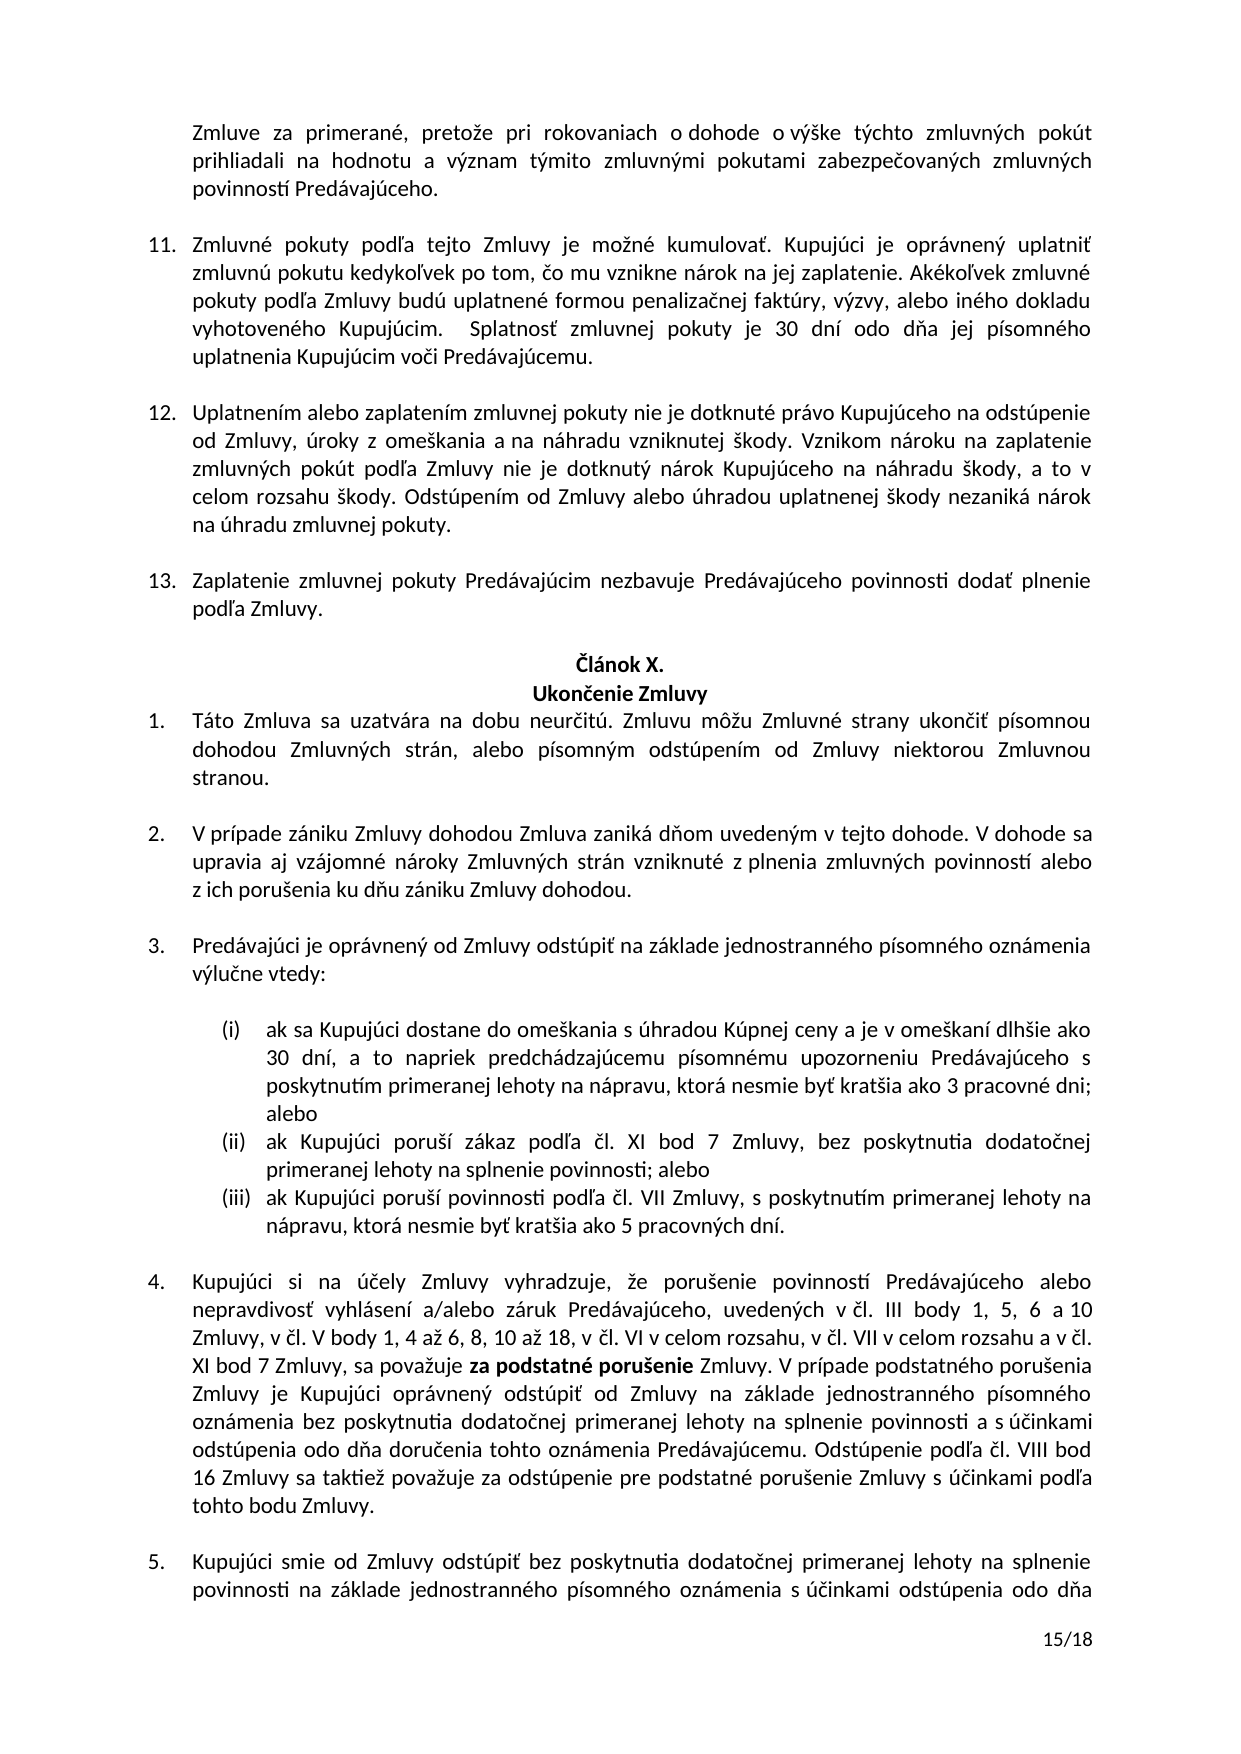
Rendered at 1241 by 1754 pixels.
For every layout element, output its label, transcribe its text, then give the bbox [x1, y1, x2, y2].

list Ukončenie Zmluvy [148, 679, 1093, 707]
list Kupujúci si na účely Zmluvy vyhradzuje, že porušenie povinností Predávajúceho alebo nepravdivosť vyhlásení a/alebo záruk Predávajúceho, uvedených v čl. III body 1, 5, 6 a 10 Zmluvy, v čl. V body 1, 4 až 6, 8, 10 až 18, v čl. VI v celom rozsahu, v čl. VII v celom rozsahu a v čl. XI bod 7 Zmluvy, sa považuje za podstatné porušenie Zmluvy. V prípade podstatného porušenia Zmluvy je Kupujúci oprávnený odstúpiť od Zmluvy na základe jednostranného písomného oznámenia bez poskytnutia dodatočnej primeranej lehoty na splnenie povinnosti a s účinkami odstúpenia odo dňa doručenia tohto oznámenia Predávajúcemu. Odstúpenie podľa čl. VIII bod 16 Zmluvy sa taktiež považuje za odstúpenie pre podstatné porušenie Zmluvy s účinkami podľa tohto bodu Zmluvy. [148, 1267, 1093, 1519]
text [148, 118, 1093, 202]
text 12. Uplatnením alebo zaplatením zmluvnej pokuty nie je dotknuté právo Kupujúceho na odstúpenie od Zmluvy, úroky z omeškania a na náhradu vzniknutej škody. Vznikom nároku na zaplatenie zmluvných pokút podľa Zmluvy nie je dotknutý nárok Kupujúceho na náhradu škody, a to v celom rozsahu škody. Odstúpením od Zmluvy alebo úhradou uplatnenej škody nezaniká nárok na úhradu zmluvnej pokuty. [148, 398, 1093, 538]
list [148, 1547, 1093, 1603]
list Táto Zmluva sa uzatvára na dobu neurčitú. Zmluvu môžu Zmluvné strany ukončiť písomnou dohodou Zmluvných strán, alebo písomným odstúpením od Zmluvy niektorou Zmluvnou stranou. [148, 707, 1093, 791]
list ak Kupujúci poruší zákaz podľa čl. XI bod 7 Zmluvy, bez poskytnutia dodatočnej primeranej lehoty na splnenie povinnosti; alebo [221, 1127, 1093, 1183]
list Článok X. [148, 651, 1093, 679]
text 11. Zmluvné pokuty podľa tejto Zmluvy je možné kumulovať. Kupujúci je oprávnený uplatniť zmluvnú pokutu kedykoľvek po tom, čo mu vznikne nárok na jej zaplatenie. Akékoľvek zmluvné pokuty podľa Zmluvy budú uplatnené formou penalizačnej faktúry, výzvy, alebo iného dokladu vyhotoveného Kupujúcim. Splatnosť zmluvnej pokuty je 30 dní odo dňa jej písomného uplatnenia Kupujúcim voči Predávajúcemu. [148, 230, 1093, 370]
text 13. Zaplatenie zmluvnej pokuty Predávajúcim nezbavuje Predávajúceho povinnosti dodať plnenie podľa Zmluvy. [148, 567, 1093, 623]
list V prípade zániku Zmluvy dohodou Zmluva zaniká dňom uvedeným v tejto dohode. V dohode sa upravia aj vzájomné nároky Zmluvných strán vzniknuté z plnenia zmluvných povinností alebo z ich porušenia ku dňu zániku Zmluvy dohodou. [148, 819, 1093, 903]
list Predávajúci je oprávnený od Zmluvy odstúpiť na základe jednostranného písomného oznámenia výlučne vtedy: [148, 931, 1093, 987]
list ak sa Kupujúci dostane do omeškania s úhradou Kúpnej ceny a je v omeškaní dlhšie ako 30 dní, a to napriek predchádzajúcemu písomnému upozorneniu Predávajúceho s poskytnutím primeranej lehoty na nápravu, ktorá nesmie byť kratšia ako 3 pracovné dni; alebo [221, 1015, 1093, 1127]
list ak Kupujúci poruší povinnosti podľa čl. VII Zmluvy, s poskytnutím primeranej lehoty na nápravu, ktorá nesmie byť kratšia ako 5 pracovných dní. [221, 1183, 1093, 1239]
